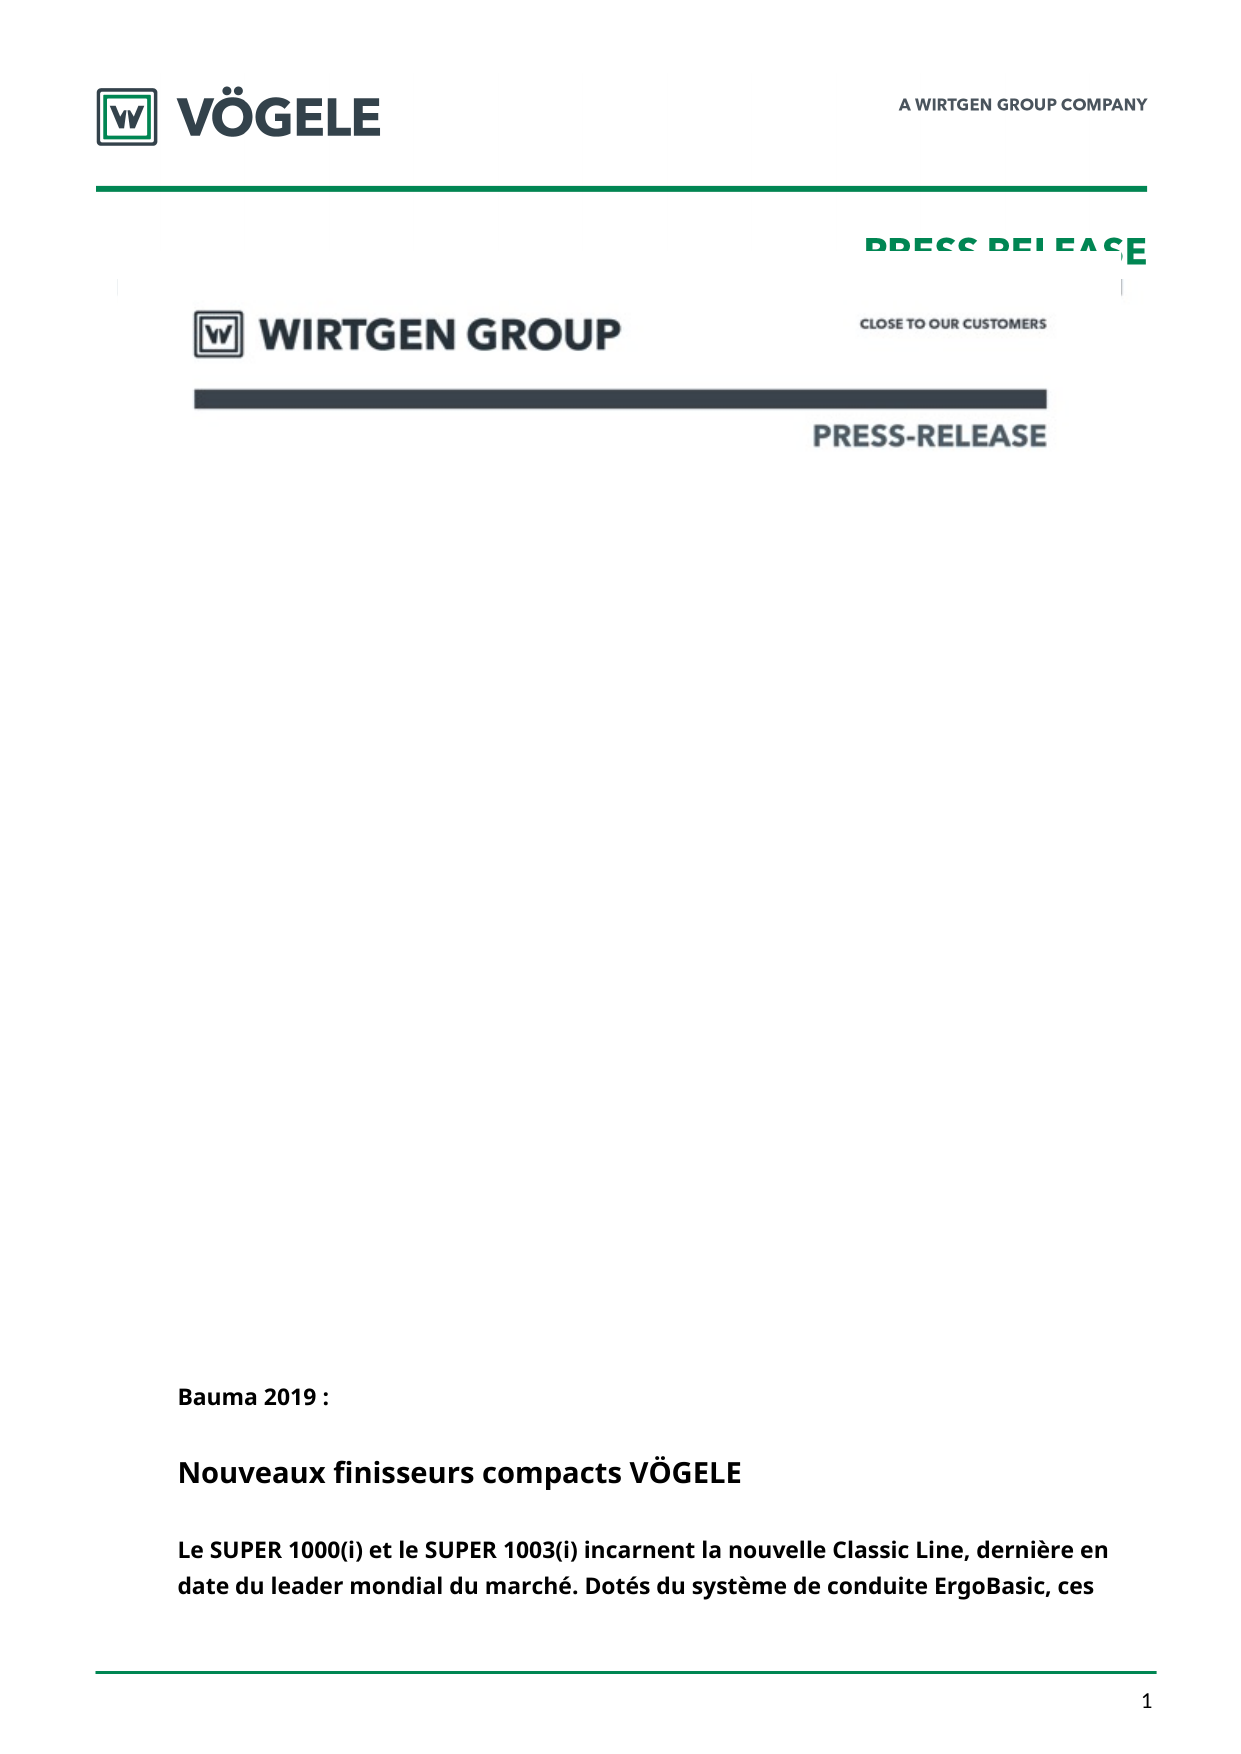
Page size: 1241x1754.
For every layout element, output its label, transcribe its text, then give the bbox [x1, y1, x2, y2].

text Nouveaux finisseurs compacts VÖGELE [177, 1453, 1122, 1492]
text Bauma 2019 : [177, 1381, 1122, 1412]
text Le SUPER 1000(i) et le SUPER 1003(i) incarnent la nouvelle Classic Line, dernière en date du leader mondial du marché. Dotés du système de conduite ErgoBasic, ces deux finisseurs compacts sont à la fois simples d’utilisation et d’un rapport qualité/prix attrayant. [177, 1534, 1122, 1601]
picture [76, 73, 1174, 1309]
picture [67, 1662, 1196, 1678]
